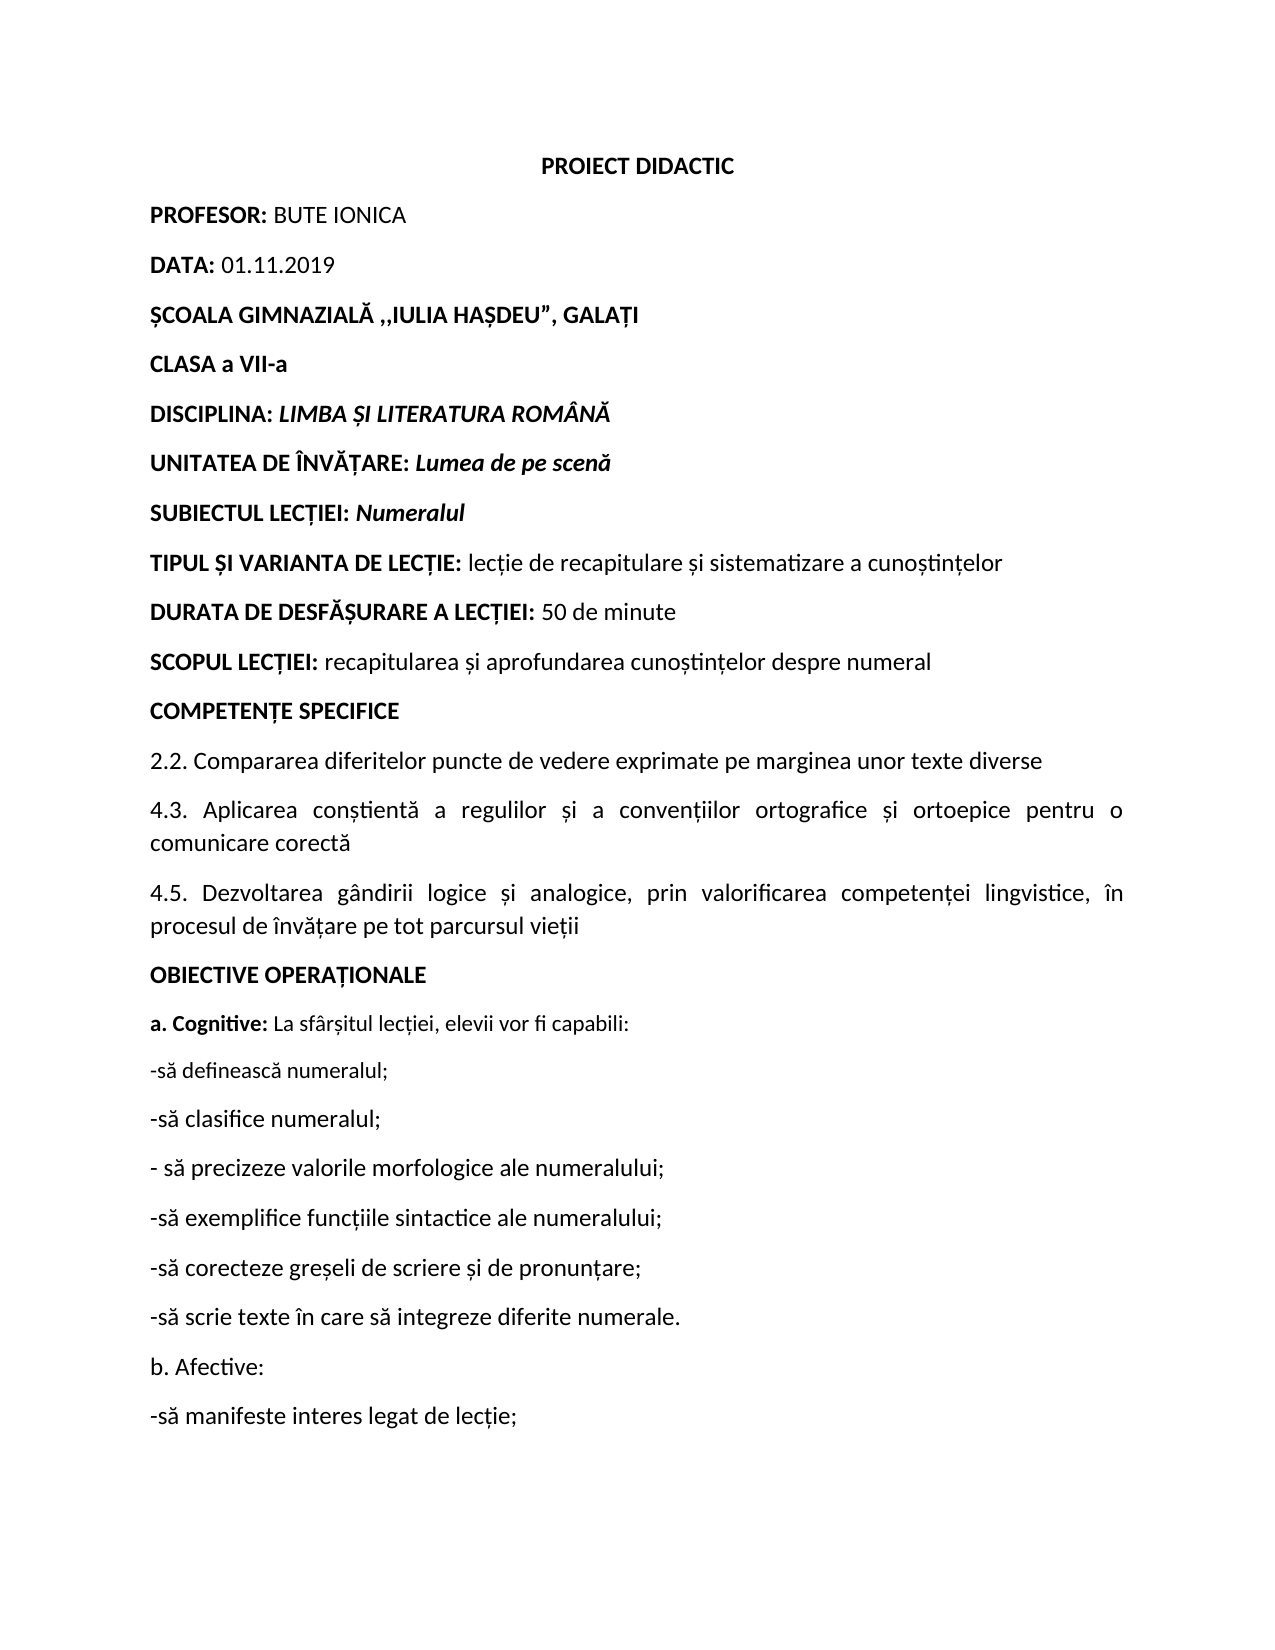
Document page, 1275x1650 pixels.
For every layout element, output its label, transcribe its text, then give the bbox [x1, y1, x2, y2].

text ŞCOALA GIMNAZIALĂ ,,IULIA HAŞDEU”, GALAŢI [150, 299, 1125, 329]
text CLASA a VII-a [150, 348, 1125, 379]
text TIPUL ŞI VARIANTA DE LECŢIE: lecţie de recapitulare şi sistematizare a cunoştinţelor [150, 547, 1125, 577]
text DATA: 01.11.2019 [150, 249, 1125, 280]
text SUBIECTUL LECŢIEI: Numeralul [150, 497, 1125, 528]
text PROIECT DIDACTIC [150, 150, 1125, 181]
text -să scrie texte în care să integreze diferite numerale. [150, 1301, 1125, 1332]
text -să corecteze greşeli de scriere şi de pronunţare; [150, 1252, 1125, 1282]
text UNITATEA DE ÎNVĂŢARE: Lumea de pe scenă [150, 447, 1125, 478]
text OBIECTIVE OPERAŢIONALE [150, 959, 1125, 990]
text PROFESOR: BUTE IONICA [150, 199, 1125, 230]
text DURATA DE DESFĂŞURARE A LECŢIEI: 50 de minute [150, 596, 1125, 627]
text -să exemplifice funcţiile sintactice ale numeralului; [150, 1202, 1125, 1233]
text 4.3. Aplicarea conştientă a regulilor şi a convenţiilor ortografice şi ortoepice pentru o comunicare corectă [150, 794, 1125, 858]
text 4.5. Dezvoltarea gândirii logice şi analogice, prin valorificarea competenţei lingvistice, în procesul de învăţare pe tot parcursul vieţii [150, 877, 1125, 941]
text -să clasifice numeralul; [150, 1103, 1125, 1133]
text 2.2. Compararea diferitelor puncte de vedere exprimate pe marginea unor texte diverse [150, 745, 1125, 776]
text b. Afective: [150, 1351, 1125, 1381]
text - să precizeze valorile morfologice ale numeralului; [150, 1152, 1125, 1183]
text -să definească numeralul; [150, 1056, 1125, 1084]
text COMPETENŢE SPECIFICE [150, 695, 1125, 726]
text DISCIPLINA: LIMBA ŞI LITERATURA ROMÂNĂ [150, 398, 1125, 428]
text SCOPUL LECŢIEI: recapitularea şi aprofundarea cunoştinţelor despre numeral [150, 646, 1125, 676]
text -să manifeste interes legat de lecţie; [150, 1400, 1125, 1431]
text a. Cognitive: La sfârşitul lecţiei, elevii vor fi capabili: [150, 1009, 1125, 1037]
